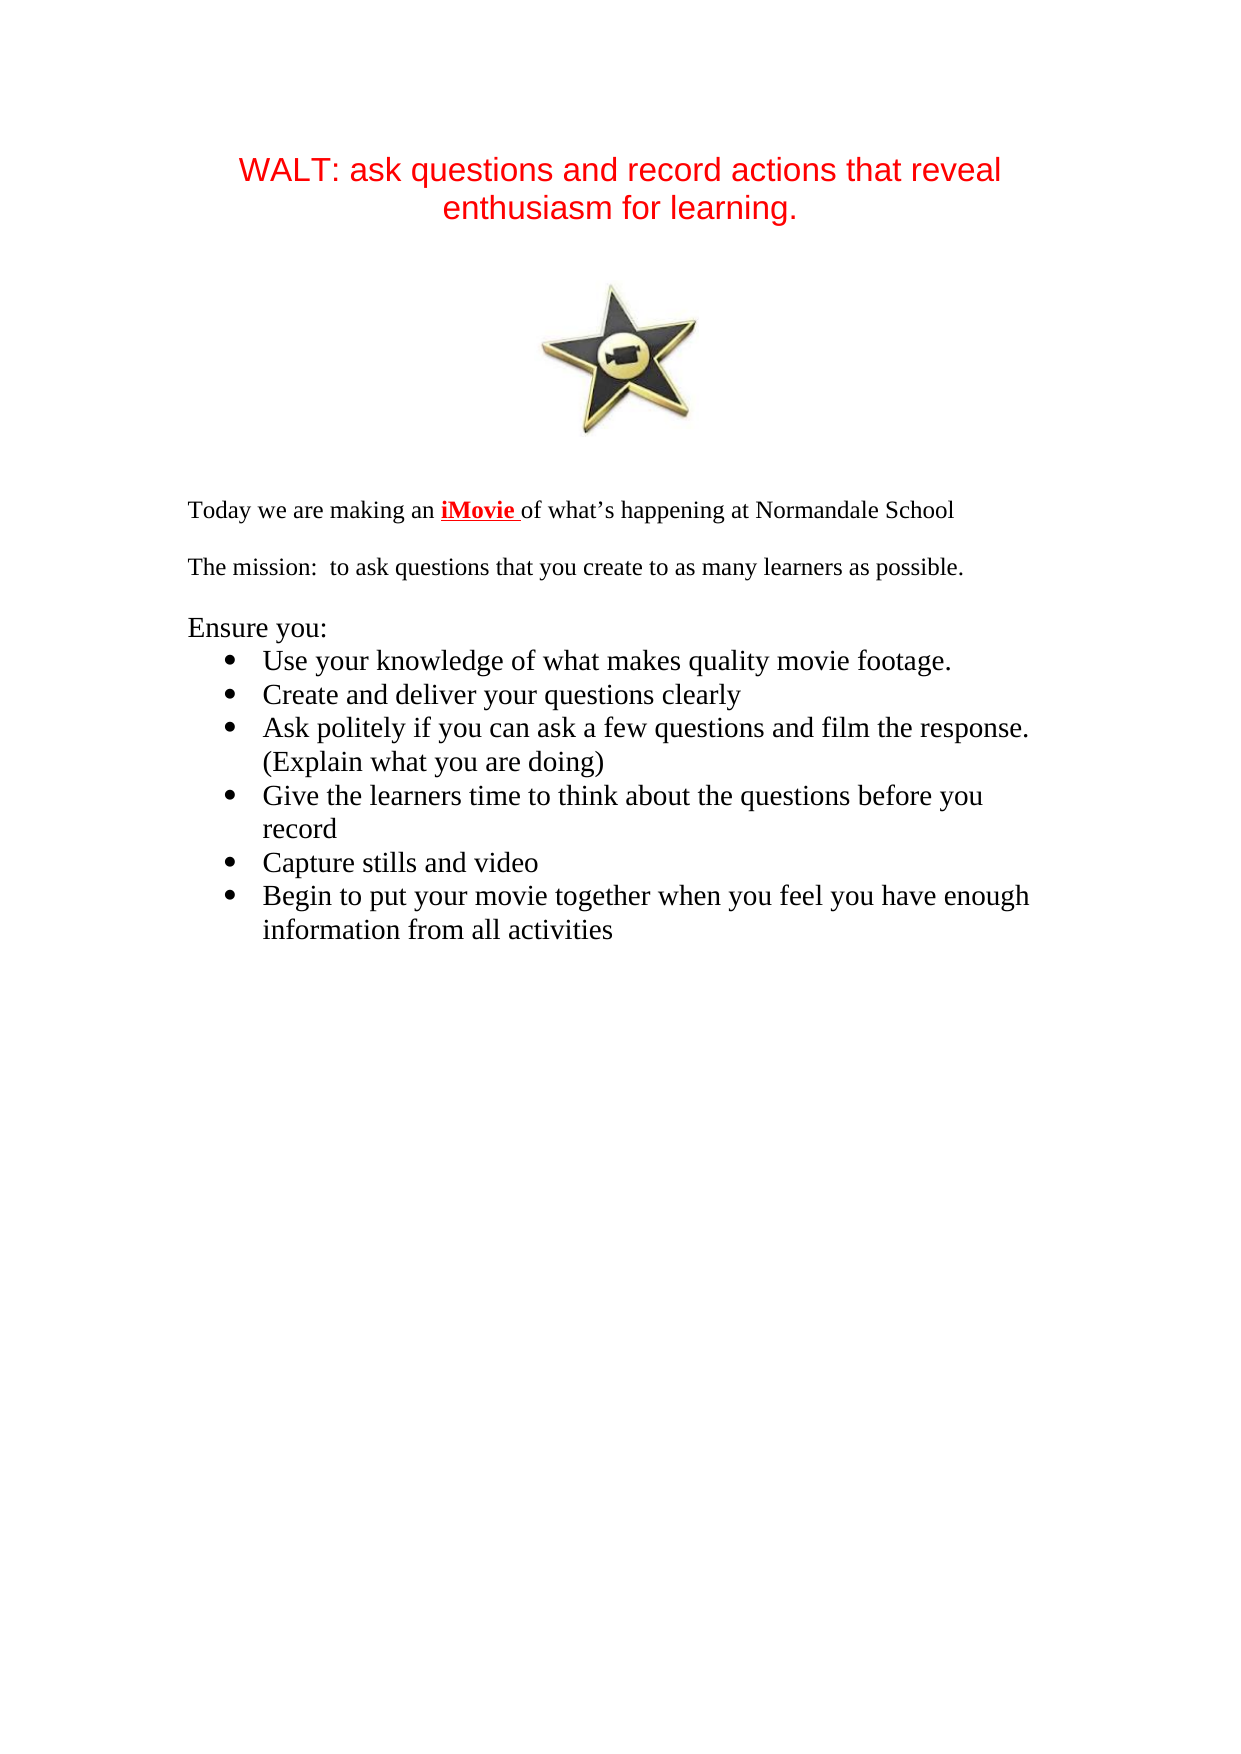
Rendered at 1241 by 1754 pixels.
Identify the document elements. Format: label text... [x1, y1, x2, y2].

picture [533, 265, 707, 438]
text Today we are making an iMovie of what’s happening at Normandale School [187, 495, 1053, 523]
text Ensure you: [187, 610, 1053, 643]
list Ask politely if you can ask a few questions and film the response. (Explain what you are doing) [225, 711, 1053, 778]
list Begin to put your movie together when you feel you have enough information from all activities [225, 878, 1053, 946]
list Give the learners time to think about the questions before you record [225, 778, 1053, 845]
list Capture stills and video [225, 845, 1053, 878]
list Create and deliver your questions clearly [225, 677, 1053, 711]
list Use your knowledge of what makes quality movie footage. [225, 643, 1053, 677]
text The mission: to ask questions that you create to as many learners as possible. [187, 552, 1053, 581]
text WALT: ask questions and record actions that reveal enthusiasm for learning. [187, 150, 1053, 227]
